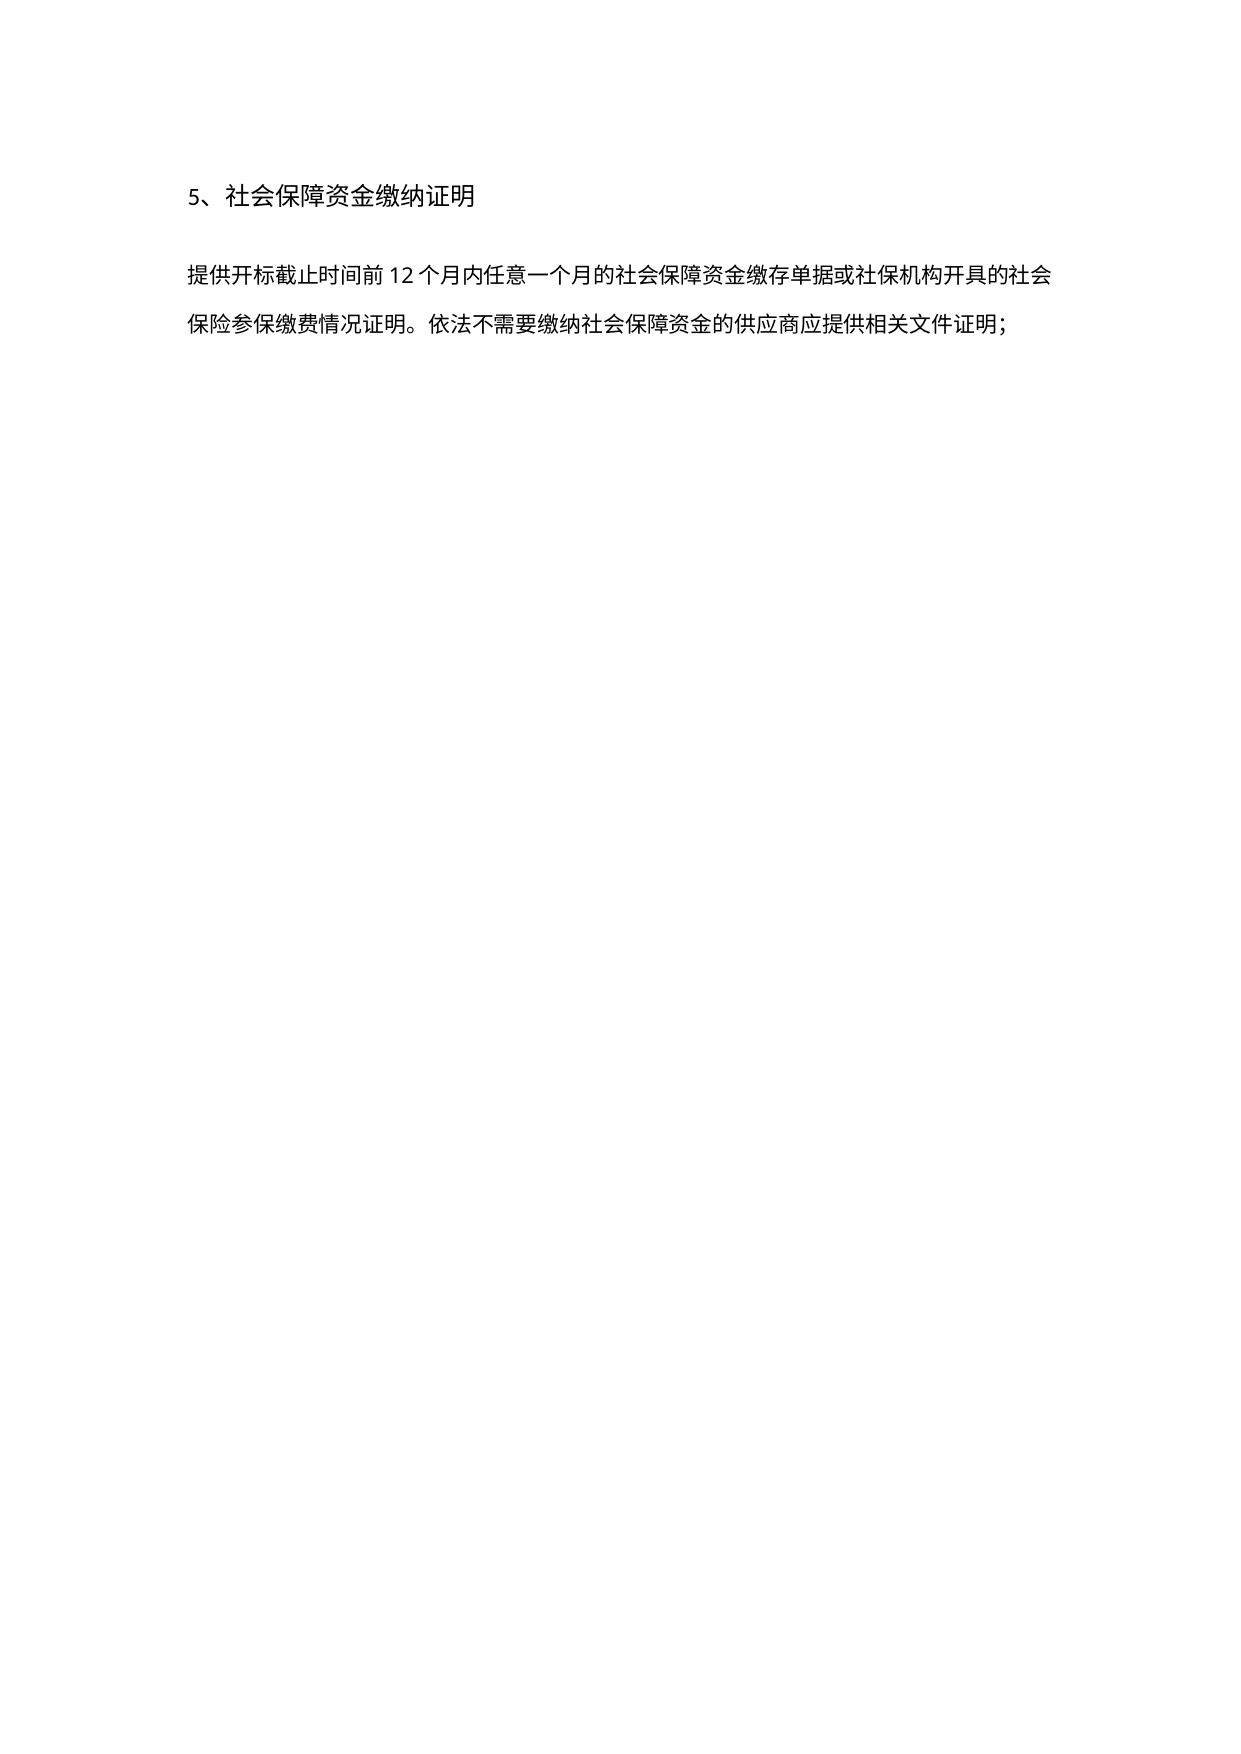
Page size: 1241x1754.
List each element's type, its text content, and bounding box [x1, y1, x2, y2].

text 提供开标截止时间前12个月内任意一个月的社会保障资金缴存单据或社保机构开具的社会保险参保缴费情况证明。依法不需要缴纳社会保障资金的供应商应提供相关文件证明； [187, 258, 1053, 339]
list 社会保障资金缴纳证明 [187, 162, 1053, 227]
